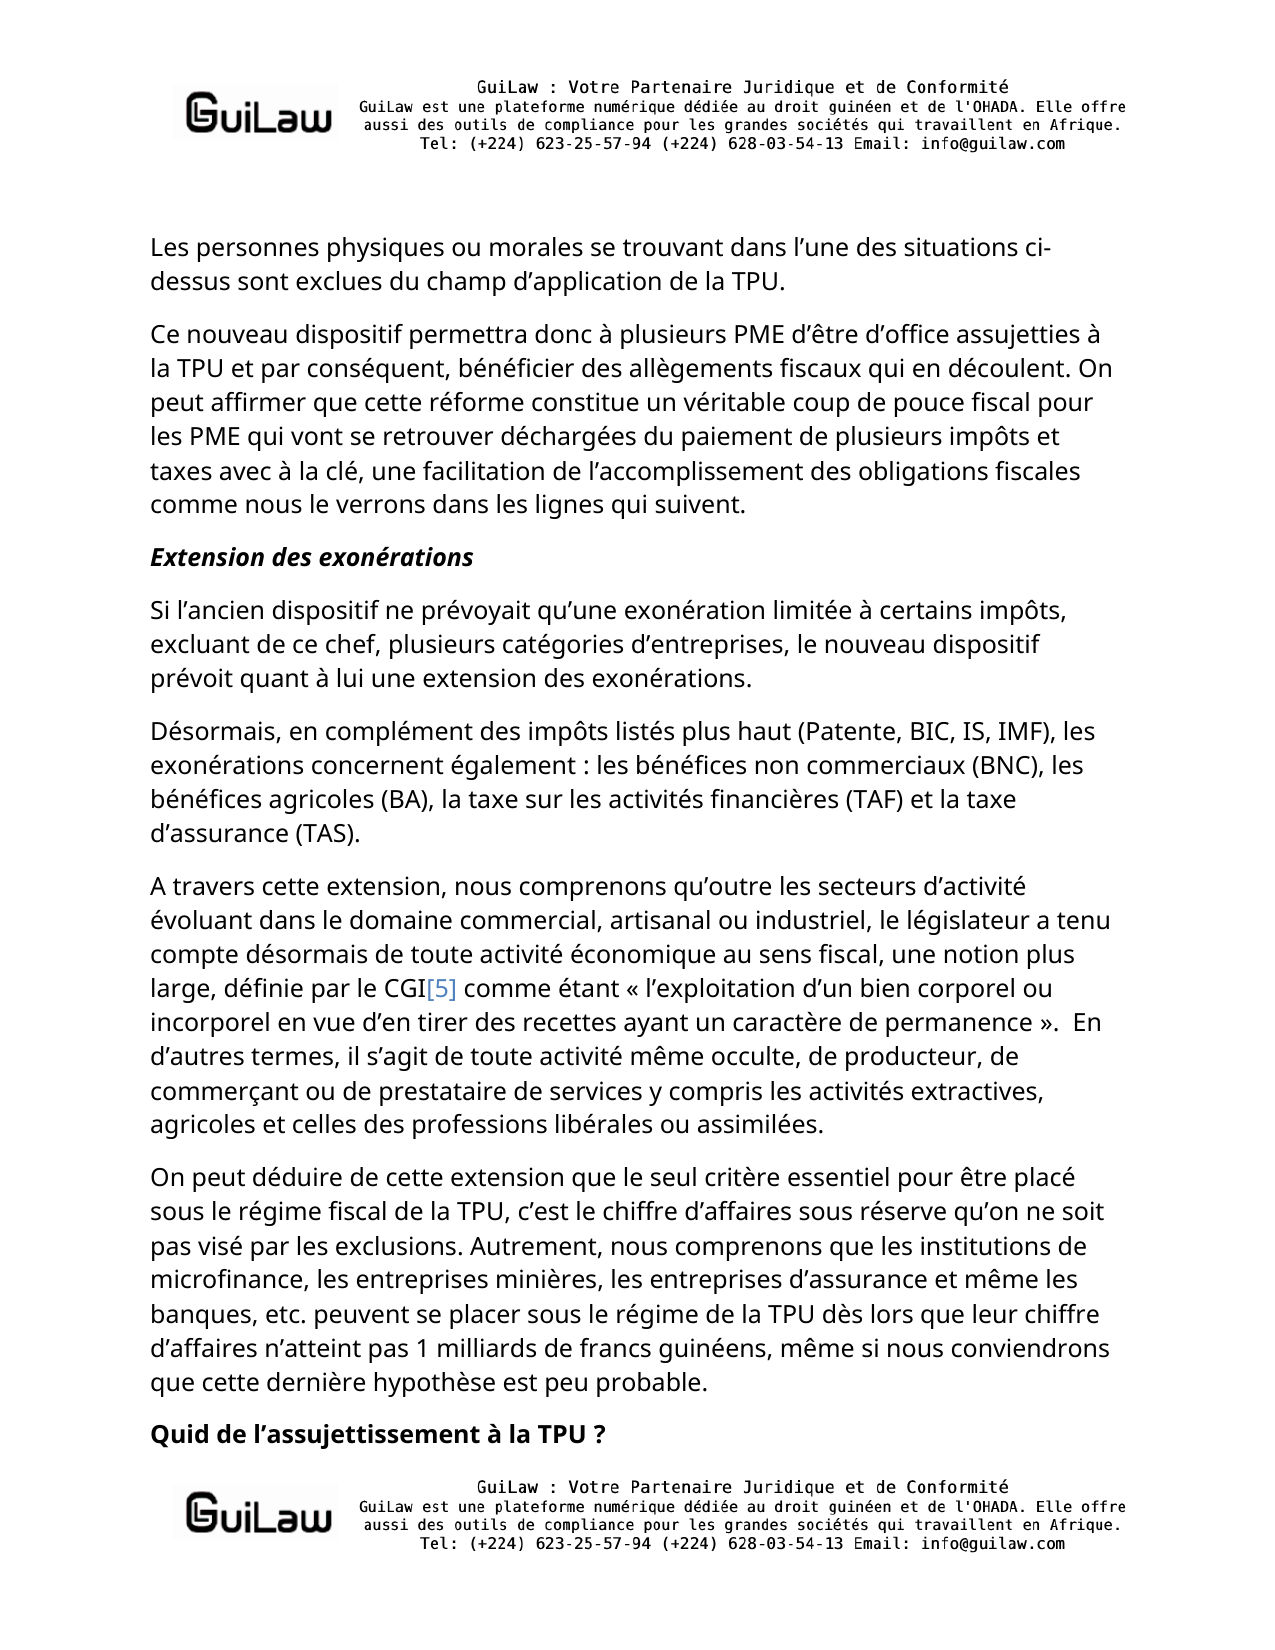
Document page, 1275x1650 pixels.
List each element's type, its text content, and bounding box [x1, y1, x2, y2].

picture [168, 1475, 1144, 1555]
text Quid de l’assujettissement à la TPU ? [150, 1417, 1125, 1451]
text Désormais, en complément des impôts listés plus haut (Patente, BIC, IS, IMF), les exonérations concernent également : les bénéfices non commerciaux (BNC), les bénéfices agricoles (BA), la taxe sur les activités financières (TAF) et la taxe d’assurance (TAS). [150, 714, 1125, 850]
text A travers cette extension, nous comprenons qu’outre les secteurs d’activité évoluant dans le domaine commercial, artisanal ou industriel, le législateur a tenu compte désormais de toute activité économique au sens fiscal, une notion plus large, définie par le CGI[5] comme étant « l’exploitation d’un bien corporel ou incorporel en vue d’en tirer des recettes ayant un caractère de permanence ». En d’autres termes, il s’agit de toute activité même occulte, de producteur, de commerçant ou de prestataire de services y compris les activités extractives, agricoles et celles des professions libérales ou assimilées. [150, 869, 1125, 1141]
text Extension des exonérations [150, 540, 1125, 574]
text Les personnes physiques ou morales se trouvant dans l’une des situations ci-dessus sont exclues du champ d’application de la TPU. [150, 230, 1125, 298]
text Ce nouveau dispositif permettra donc à plusieurs PME d’être d’office assujetties à la TPU et par conséquent, bénéficier des allègements fiscaux qui en découlent. On peut affirmer que cette réforme constitue un véritable coup de pouce fiscal pour les PME qui vont se retrouver déchargées du paiement de plusieurs impôts et taxes avec à la clé, une facilitation de l’accomplissement des obligations fiscales comme nous le verrons dans les lignes qui suivent. [150, 317, 1125, 521]
text On peut déduire de cette extension que le seul critère essentiel pour être placé sous le régime fiscal de la TPU, c’est le chiffre d’affaires sous réserve qu’on ne soit pas visé par les exclusions. Autrement, nous comprenons que les institutions de microfinance, les entreprises minières, les entreprises d’assurance et même les banques, etc. peuvent se placer sous le régime de la TPU dès lors que leur chiffre d’affaires n’atteint pas 1 milliards de francs guinéens, même si nous conviendrons que cette dernière hypothèse est peu probable. [150, 1160, 1125, 1398]
text Si l’ancien dispositif ne prévoyait qu’une exonération limitée à certains impôts, excluant de ce chef, plusieurs catégories d’entreprises, le nouveau dispositif prévoit quant à lui une extension des exonérations. [150, 593, 1125, 695]
picture [168, 75, 1144, 155]
